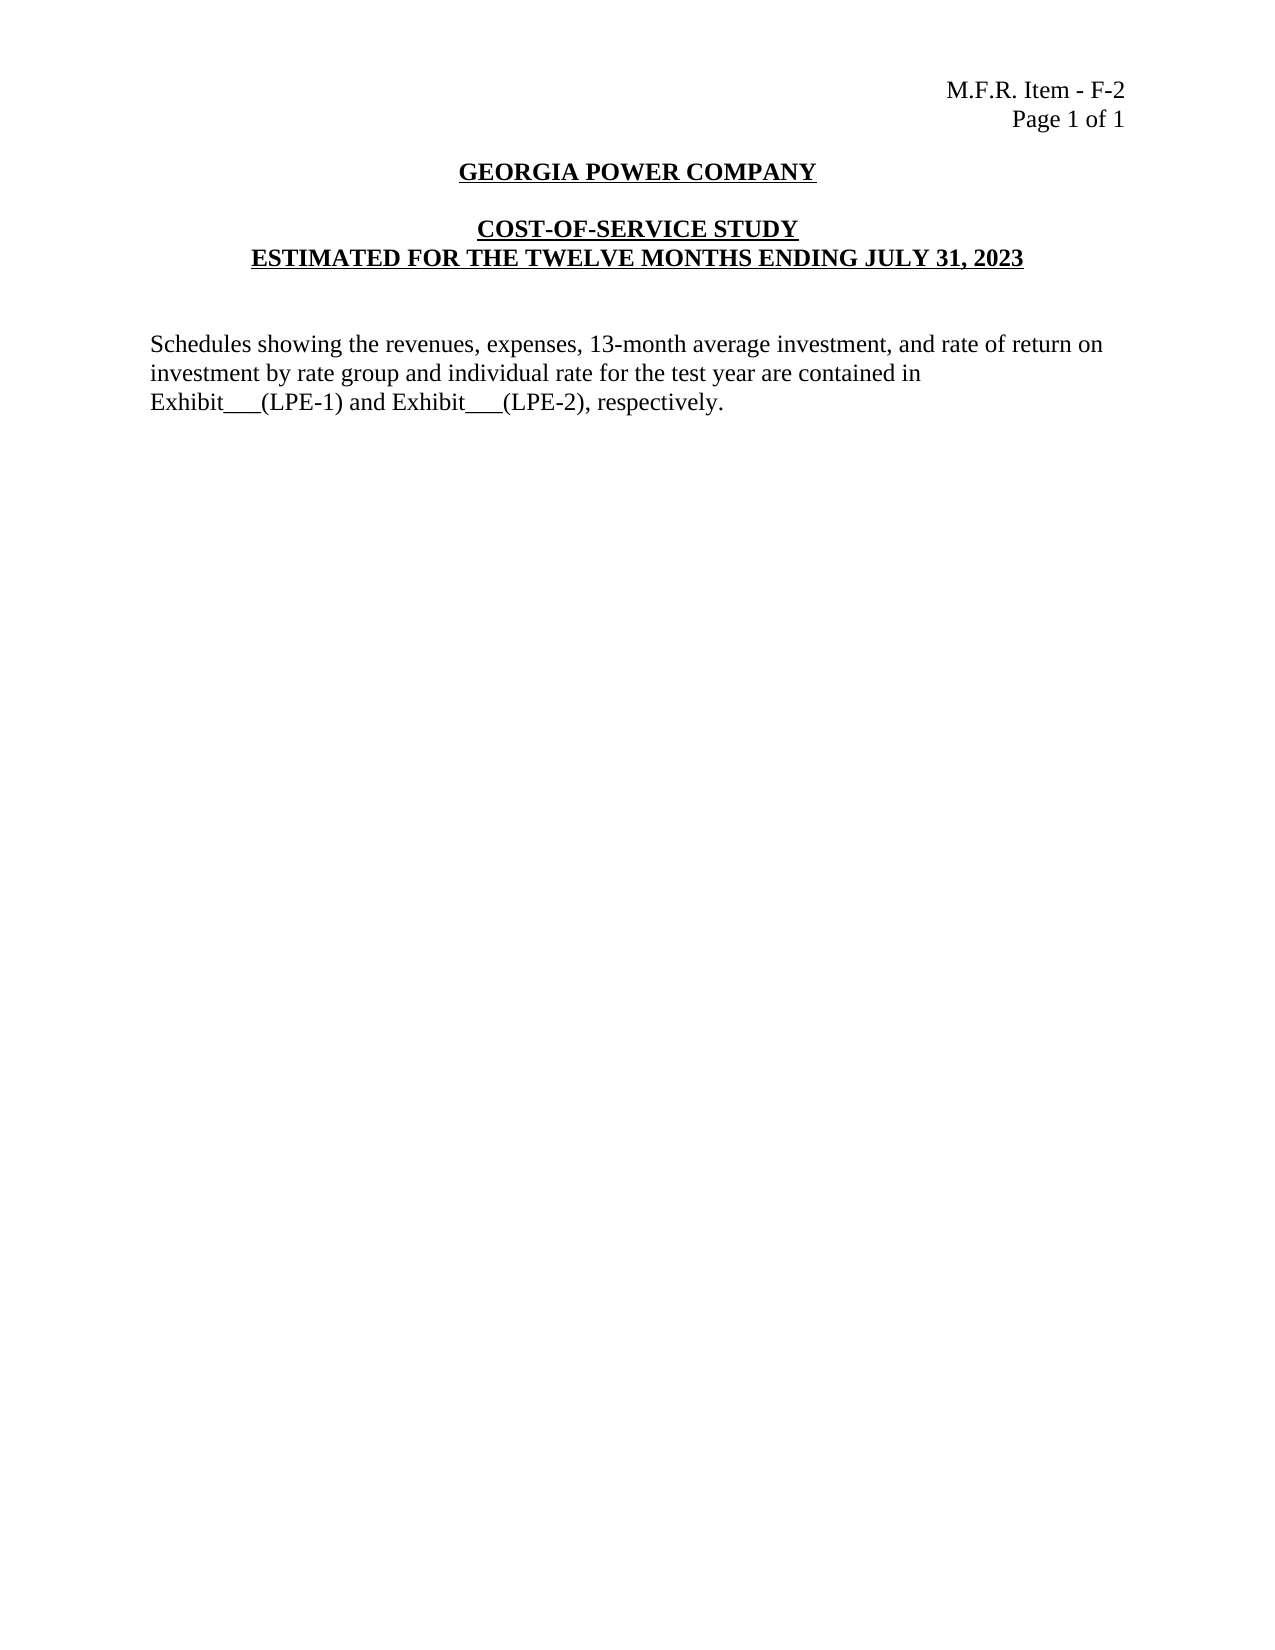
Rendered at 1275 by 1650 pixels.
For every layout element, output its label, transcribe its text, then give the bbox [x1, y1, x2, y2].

text Exhibit___(LPE-1) and Exhibit___(LPE-2), respectively. [150, 387, 1125, 415]
text GEORGIA POWER COMPANY [150, 157, 1125, 185]
text Schedules showing the revenues, expenses, 13-month average investment, and rate of return on investment by rate group and individual rate for the test year are contained in [150, 329, 1125, 387]
text COST-OF-SERVICE STUDY [150, 214, 1125, 243]
text ESTIMATED FOR THE TWELVE MONTHS ENDING JULY 31, 2023 [150, 243, 1125, 272]
